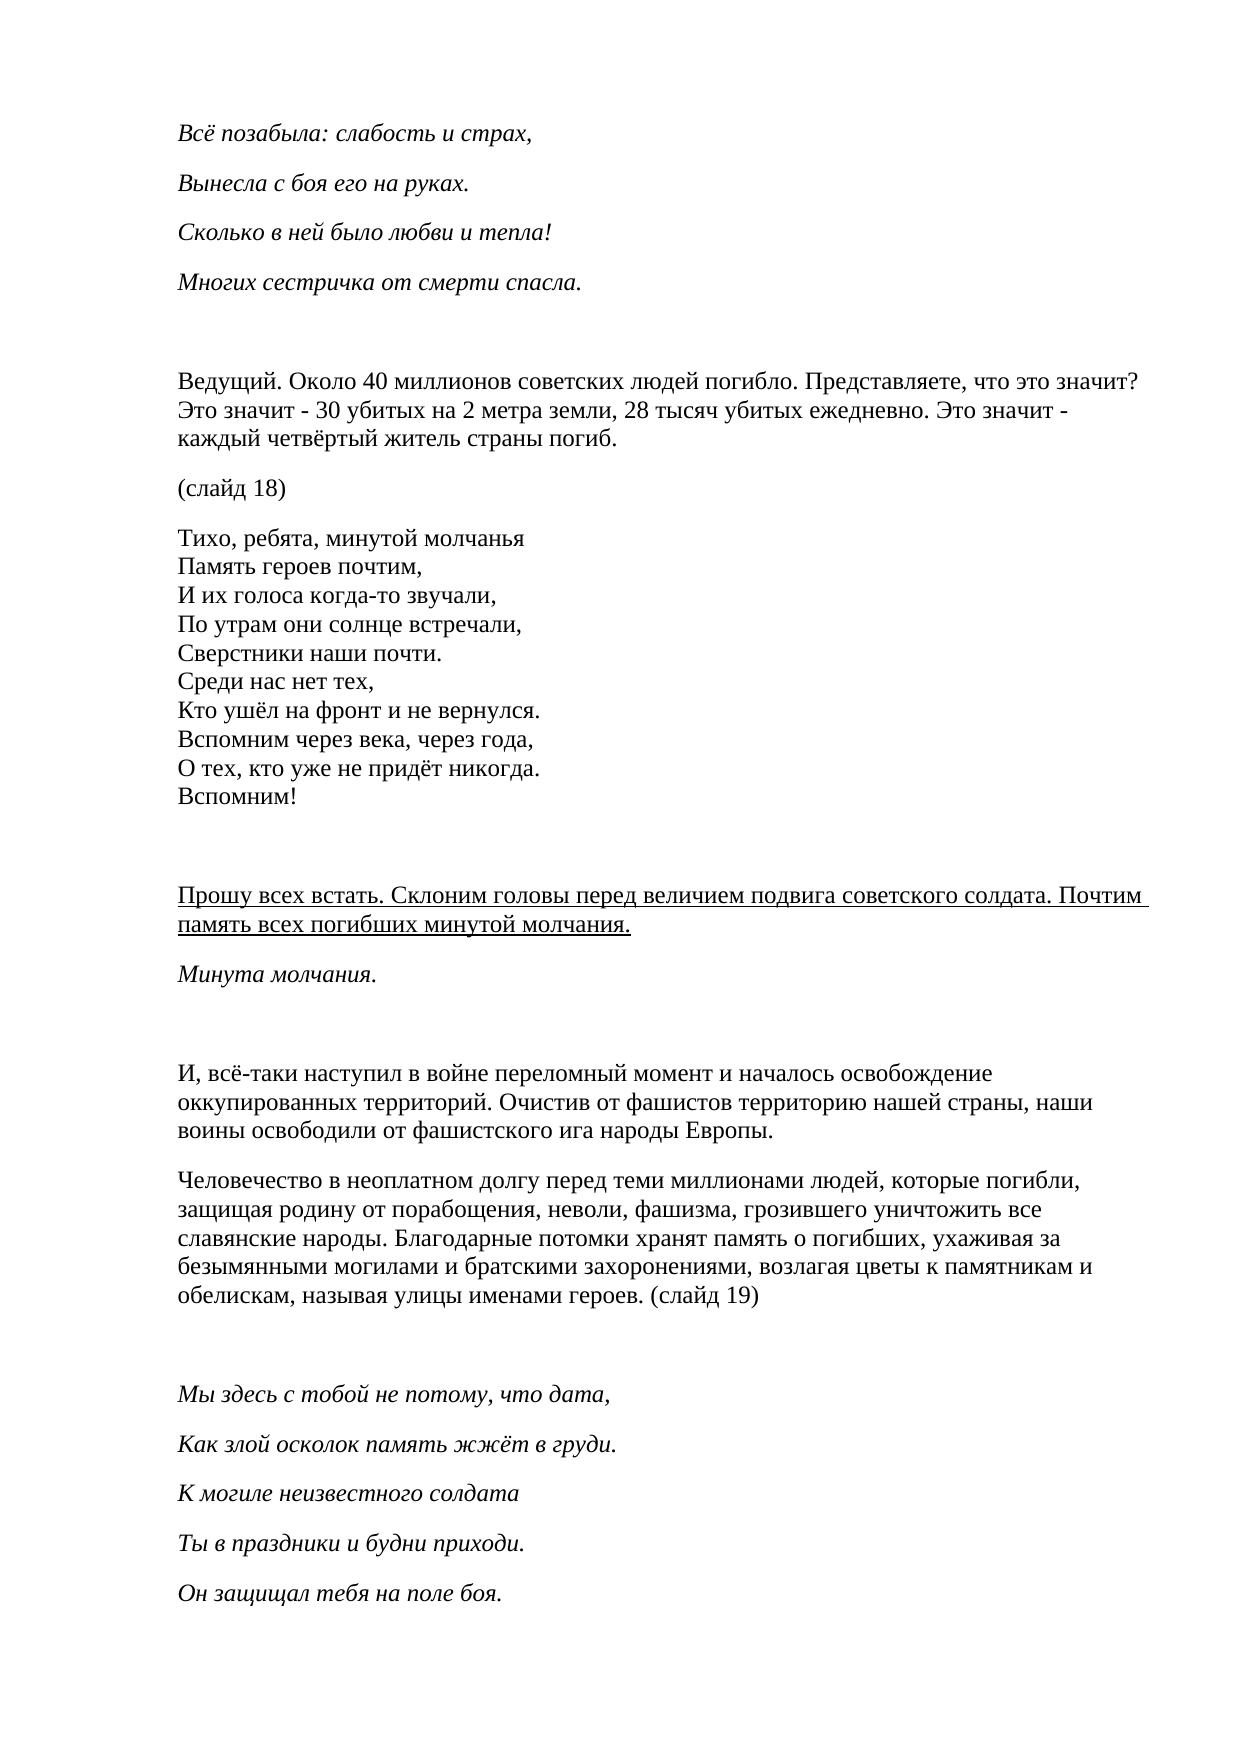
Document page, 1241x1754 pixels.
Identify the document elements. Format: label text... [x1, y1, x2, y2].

text (слайд 18) [177, 473, 1152, 502]
text Он защищал тебя на поле боя. [177, 1578, 1152, 1606]
text Мы здесь с тобой не потому, что дата, [177, 1379, 1152, 1408]
text Тихо, ребята, минутой молчанья Память героев почтим, И их голоса когда-то звучали, По утрам они солнце встречали, Сверстники наши почти. Среди нас нет тех, Кто ушёл на фронт и не вернулся. Вспомним через века, через года, О тех, кто уже не придёт никогда. Вспомним! [177, 523, 1152, 810]
text К могиле неизвестного солдата [177, 1478, 1152, 1507]
text Всё позабыла: слабость и страх, [177, 118, 1152, 147]
text Человечество в неоплатном долгу перед теми миллионами людей, которые погибли, защищая родину от порабощения, неволи, фашизма, грозившего уничтожить все славянские народы. Благодарные потомки хранят память о погибших, ухаживая за безымянными могилами и братскими захоронениями, возлагая цветы к памятникам и обелискам, называя улицы именами героев. (слайд 19) [177, 1165, 1152, 1309]
text Многих сестричка от смерти спасла. [177, 267, 1152, 296]
text Ведущий. Около 40 миллионов советских людей погибло. Представляете, что это значит? Это значит - 30 убитых на 2 метра земли, 28 тысяч убитых ежедневно. Это значит - каждый четвёртый житель страны погиб. [177, 366, 1152, 452]
text Ты в праздники и будни приходи. [177, 1528, 1152, 1557]
text И, всё-таки наступил в войне переломный момент и началось освобождение оккупированных территорий. Очистив от фашистов территорию нашей страны, наши воины освободили от фашистского ига народы Европы. [177, 1058, 1152, 1144]
text Как злой осколок память жжёт в груди. [177, 1429, 1152, 1458]
text Минута молчания. [177, 959, 1152, 988]
text Вынесла с боя его на руках. [177, 168, 1152, 196]
text Прошу всех встать. Склоним головы перед величием подвига советского солдата. Почтим память всех погибших минутой молчания. [177, 881, 1152, 938]
text Сколько в ней было любви и тепла! [177, 217, 1152, 246]
